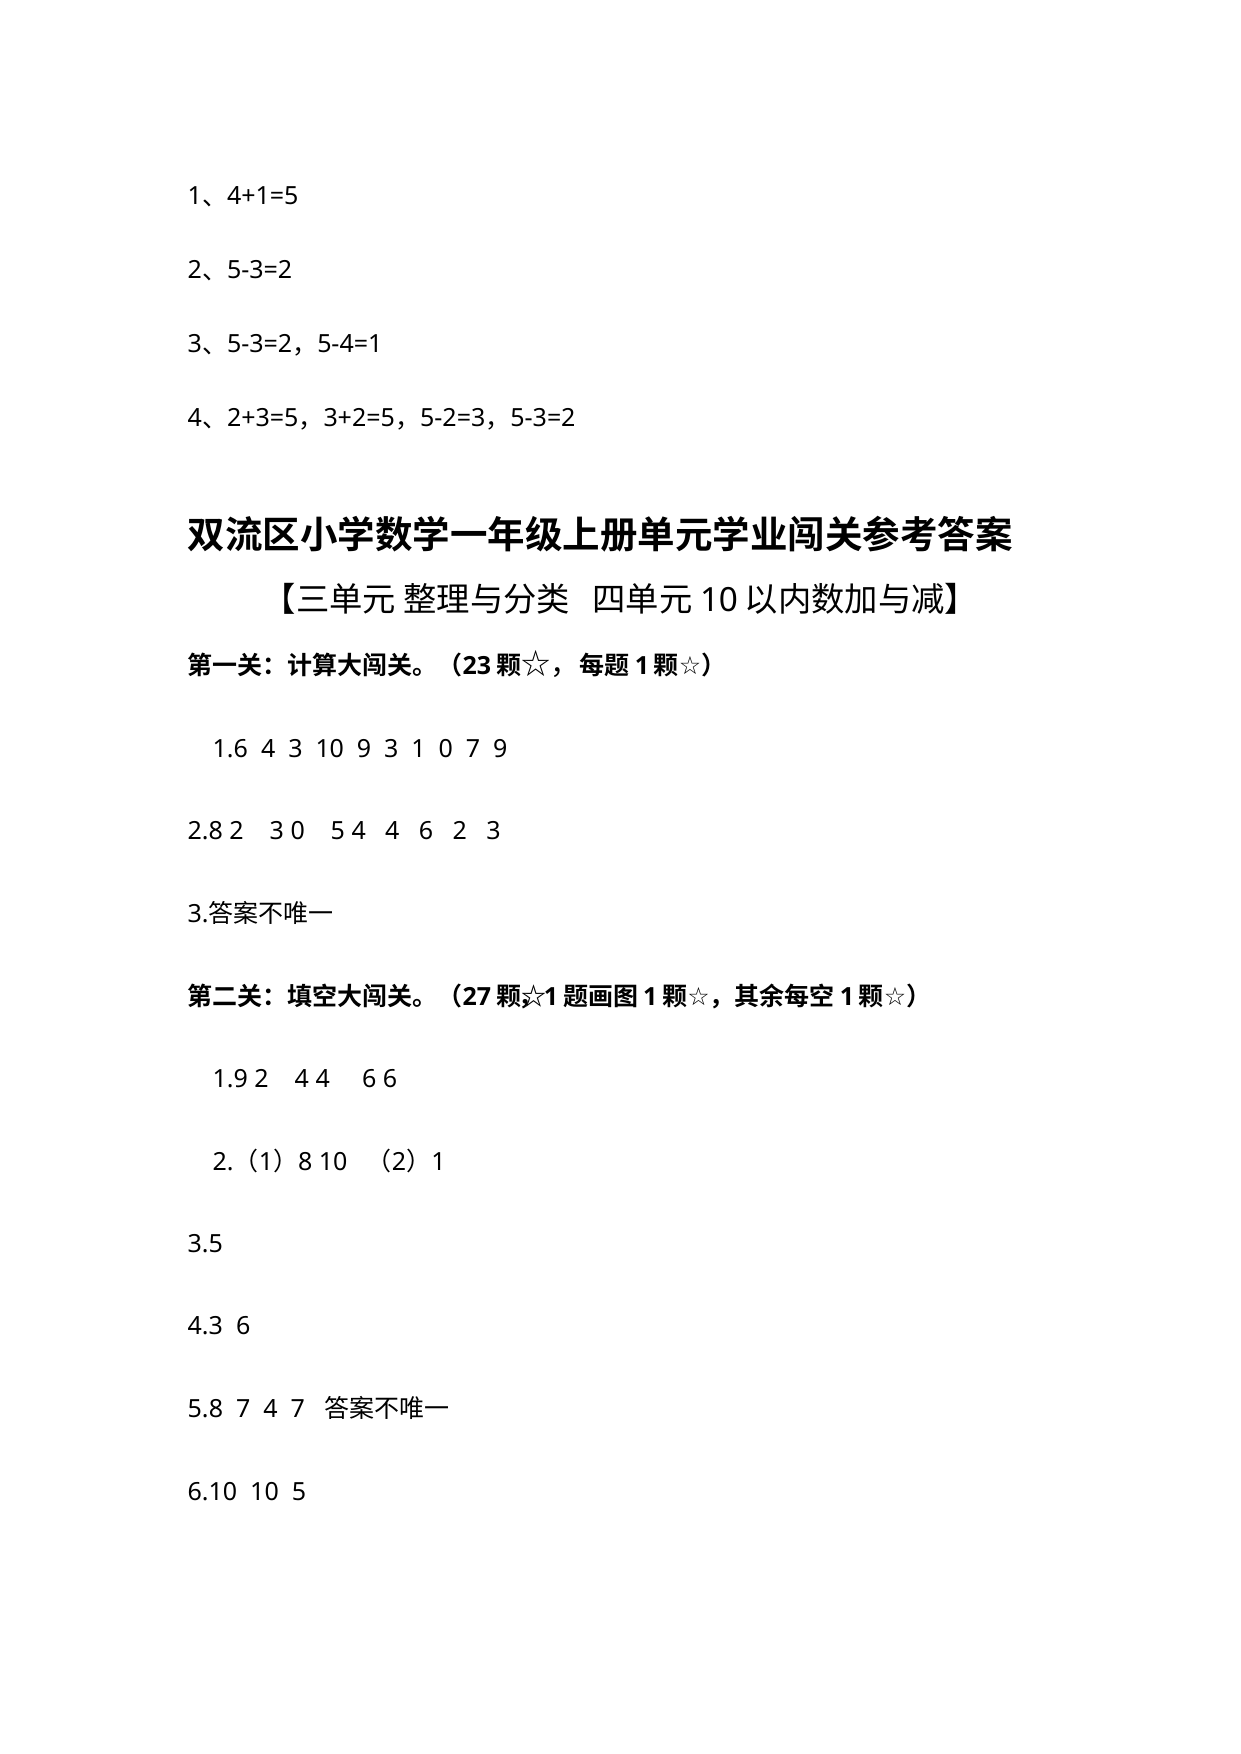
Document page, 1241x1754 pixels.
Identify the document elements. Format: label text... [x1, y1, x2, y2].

list 5.8 7 4 7 答案不唯一 [187, 1374, 1042, 1439]
list 2.（1）8 10 （2）1 [187, 1127, 1042, 1192]
list 3.5 [187, 1211, 1042, 1276]
list 3.答案不唯一 [187, 879, 1042, 944]
list 3、5-3=2，5-4=1 [187, 310, 1042, 375]
list 2、5-3=2 [187, 236, 1042, 301]
list 4.3 6 [187, 1293, 1042, 1358]
list 2.8 2 3 0 5 4 4 6 2 3 [187, 797, 1042, 862]
text 双流区小学数学一年级上册单元学业闯关参考答案 [187, 499, 1053, 564]
text 【三单元 整理与分类 四单元 10以内数加与减】 [187, 564, 1053, 629]
list 6.10 10 5 [187, 1458, 1042, 1523]
list 1.9 2 4 4 6 6 [187, 1046, 1042, 1111]
list 1.6 4 3 10 9 3 1 0 7 9 [187, 715, 1042, 780]
list 第二关：填空大闯关。（27颗☆，1题画图1颗☆，其余每空1颗☆） [187, 962, 1042, 1027]
list 第一关：计算大闯关。（23颗☆，每题1颗☆） [187, 629, 1042, 694]
list 1、4+1=5 [187, 162, 1042, 227]
list 4、2+3=5，3+2=5，5-2=3，5-3=2 [187, 384, 1042, 449]
